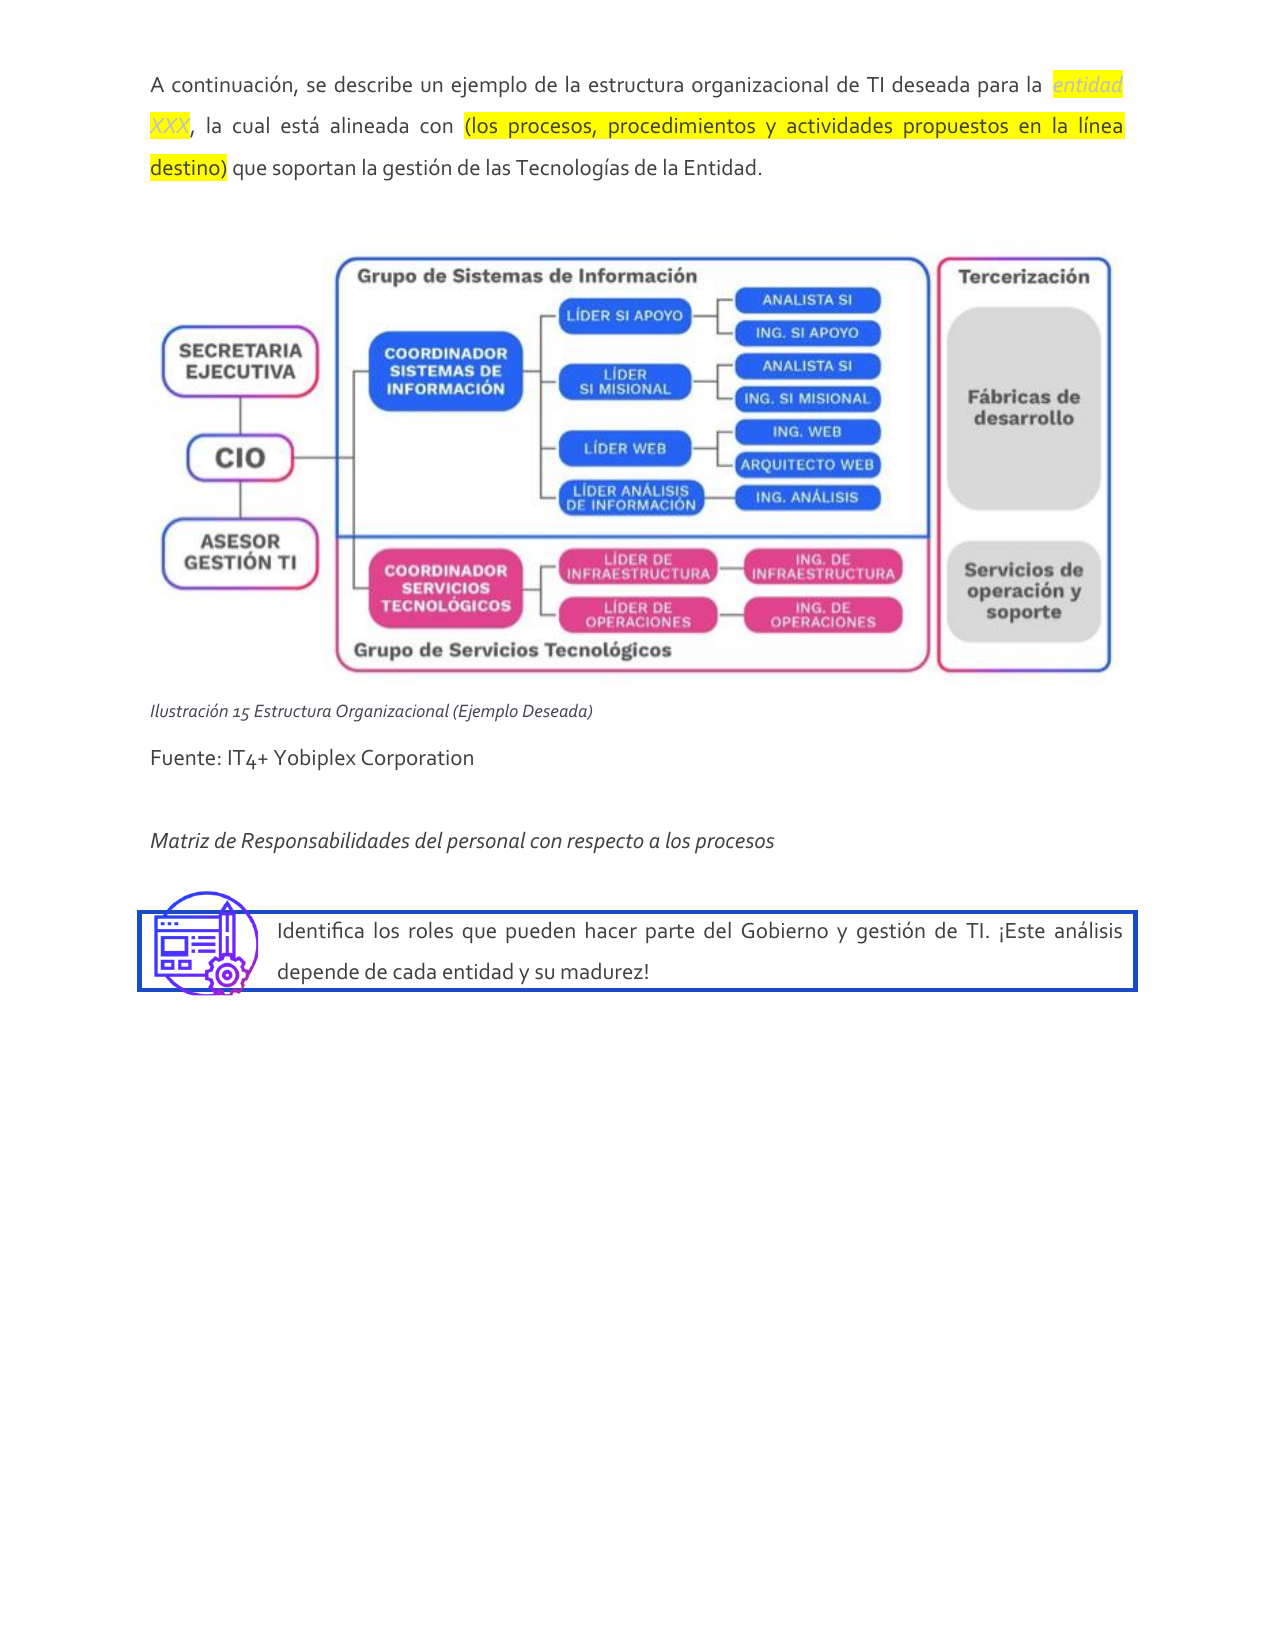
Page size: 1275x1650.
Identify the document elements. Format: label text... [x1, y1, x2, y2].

text Ilustración 15 Estructura Organizacional (Ejemplo Deseada) [150, 700, 1125, 722]
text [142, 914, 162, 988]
text Matriz de Responsabilidades del personal con respecto a los procesos [150, 826, 1125, 854]
text A continuación, se describe un ejemplo de la estructura organizacional de TI deseada para la entidad XXX, la cual está alineada con (los procesos, procedimientos y actividades propuestos en la línea destino) que soportan la gestión de las Tecnologías de la Entidad. [150, 70, 1125, 181]
picture [150, 236, 1125, 686]
text Identifica los roles que pueden hacer parte del Gobierno y gestión de TI. ¡Este análisis depende de cada entidad y su madurez! [244, 914, 1133, 988]
text Fuente: IT4+ Yobiplex Corporation [150, 743, 1125, 771]
picture [150, 887, 259, 996]
